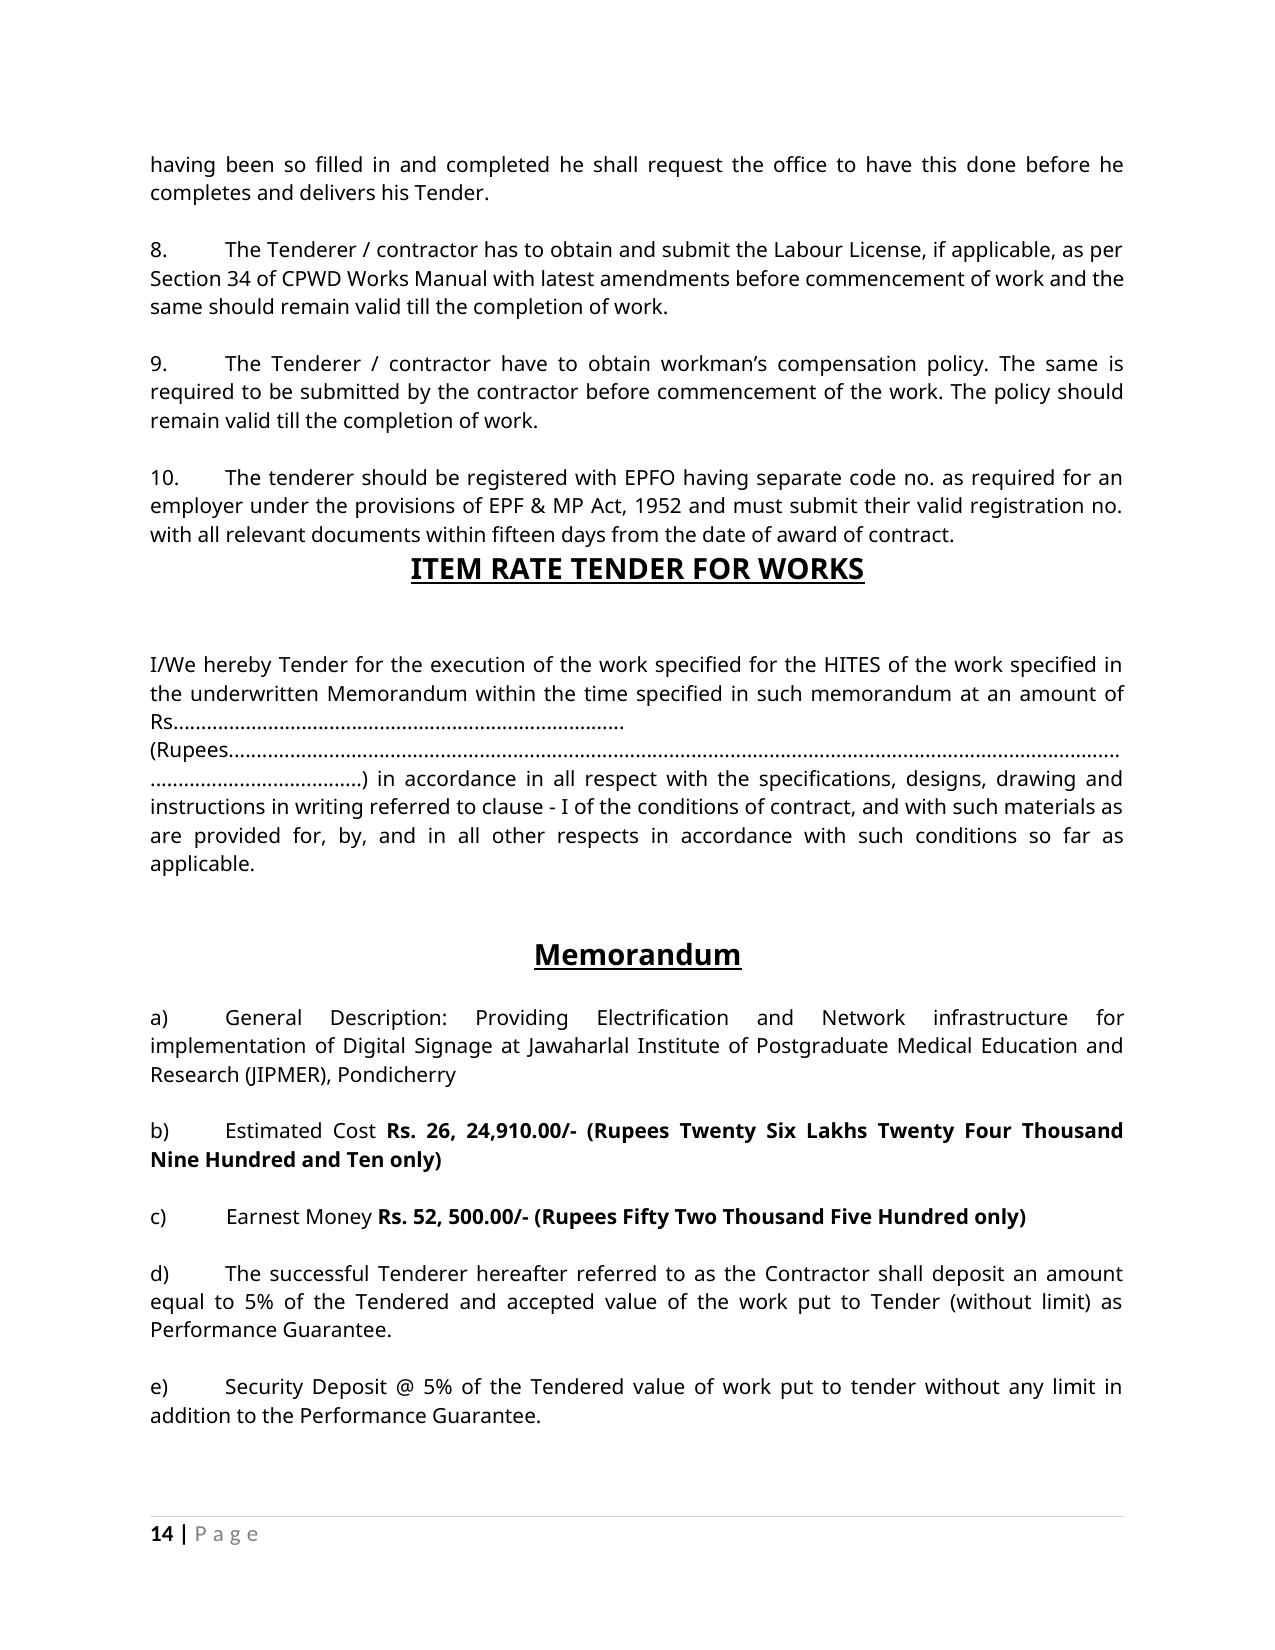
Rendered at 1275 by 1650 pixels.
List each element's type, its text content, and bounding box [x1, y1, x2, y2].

text a) General Description: Providing Electrification and Network infrastructure for implementation of Digital Signage at Jawaharlal Institute of Postgraduate Medical Education and Research (JIPMER), Pondicherry [150, 1003, 1125, 1088]
text 10. The tenderer should be registered with EPFO having separate code no. as required for an employer under the provisions of EPF & MP Act, 1952 and must submit their valid registration no. with all relevant documents within fifteen days from the date of award of contract. [150, 463, 1125, 548]
text 9. The Tenderer / contractor have to obtain workman’s compensation policy. The same is required to be submitted by the contractor before commencement of the work. The policy should remain valid till the completion of work. [150, 349, 1125, 434]
text 8. The Tenderer / contractor has to obtain and submit the Labour License, if applicable, as per Section 34 of CPWD Works Manual with latest amendments before commencement of work and the same should remain valid till the completion of work. [150, 235, 1125, 321]
text ITEM RATE TENDER FOR WORKS [150, 548, 1125, 588]
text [150, 150, 1125, 207]
text Memorandum [150, 935, 1125, 974]
text b) Estimated Cost Rs. 26, 24,910.00/- (Rupees Twenty Six Lakhs Twenty Four Thousand Nine Hundred and Ten only) [150, 1117, 1125, 1173]
text I/We hereby Tender for the execution of the work specified for the HITES of the work specified in the underwritten Memorandum within the time specified in such memorandum at an amount of Rs.................................................................................(Rupees......................................................................................................................................................................................................) in accordance in all respect with the specifications, designs, drawing and instructions in writing referred to clause - I of the conditions of contract, and with such materials as are provided for, by, and in all other respects in accordance with such conditions so far as applicable. [150, 650, 1125, 878]
text c) Earnest Money Rs. 52, 500.00/- (Rupees Fifty Two Thousand Five Hundred only) [150, 1202, 1125, 1230]
text d) The successful Tenderer hereafter referred to as the Contractor shall deposit an amount equal to 5% of the Tendered and accepted value of the work put to Tender (without limit) as Performance Guarantee. [150, 1259, 1125, 1344]
text e) Security Deposit @ 5% of the Tendered value of work put to tender without any limit in addition to the Performance Guarantee. [150, 1372, 1125, 1429]
